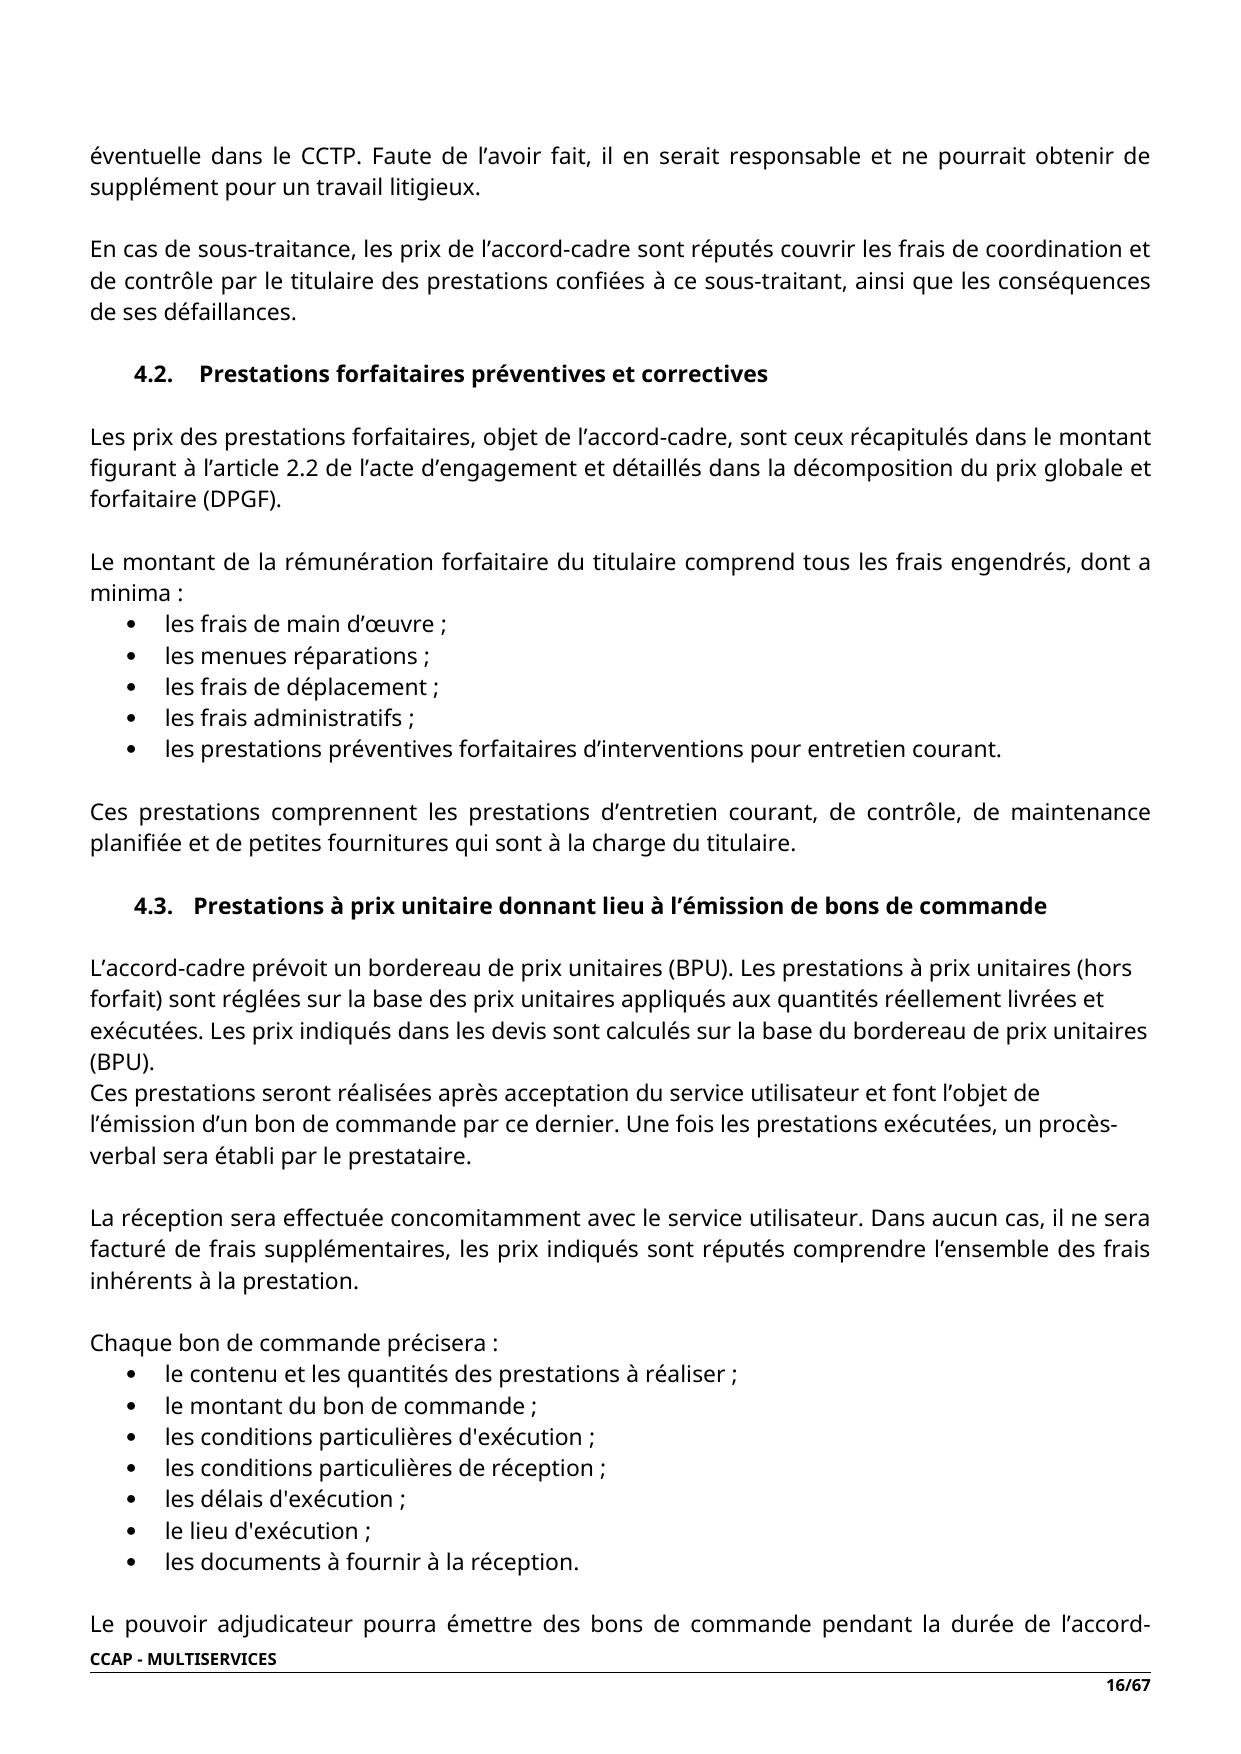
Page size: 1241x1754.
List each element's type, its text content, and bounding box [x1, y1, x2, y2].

list les frais de déplacement ; [127, 671, 1152, 702]
text Ces prestations seront réalisées après acceptation du service utilisateur et font l’objet de l’émission d’un bon de commande par ce dernier. Une fois les prestations exécutées, un procès-verbal sera établi par le prestataire. [89, 1077, 1152, 1171]
list Prestations forfaitaires préventives et correctives [134, 358, 1152, 389]
text Chaque bon de commande précisera : [89, 1327, 1152, 1358]
list Prestations à prix unitaire donnant lieu à l’émission de bons de commande [134, 889, 1152, 921]
list le contenu et les quantités des prestations à réaliser ; [127, 1358, 1152, 1389]
text La réception sera effectuée concomitamment avec le service utilisateur. Dans aucun cas, il ne sera facturé de frais supplémentaires, les prix indiqués sont réputés comprendre l’ensemble des frais inhérents à la prestation. [89, 1202, 1152, 1296]
list les conditions particulières d'exécution ; [127, 1421, 1152, 1452]
list les frais de main d’œuvre ; [127, 608, 1152, 639]
list le montant du bon de commande ; [127, 1389, 1152, 1421]
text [89, 1608, 1152, 1639]
list les frais administratifs ; [127, 702, 1152, 733]
text Ces prestations comprennent les prestations d’entretien courant, de contrôle, de maintenance planifiée et de petites fournitures qui sont à la charge du titulaire. [89, 796, 1152, 858]
list le lieu d'exécution ; [127, 1514, 1152, 1546]
text Les prix des prestations forfaitaires, objet de l’accord-cadre, sont ceux récapitulés dans le montant figurant à l’article 2.2 de l’acte d’engagement et détaillés dans la décomposition du prix globale et forfaitaire (DPGF). [89, 421, 1152, 514]
list les prestations préventives forfaitaires d’interventions pour entretien courant. [127, 733, 1152, 764]
list les menues réparations ; [127, 639, 1152, 671]
list les délais d'exécution ; [127, 1483, 1152, 1514]
text En cas de sous-traitance, les prix de l’accord-cadre sont réputés couvrir les frais de coordination et de contrôle par le titulaire des prestations confiées à ce sous-traitant, ainsi que les conséquences de ses défaillances. [89, 233, 1152, 327]
text L’accord-cadre prévoit un bordereau de prix unitaires (BPU). Les prestations à prix unitaires (hors forfait) sont réglées sur la base des prix unitaires appliqués aux quantités réellement livrées et exécutées. Les prix indiqués dans les devis sont calculés sur la base du bordereau de prix unitaires (BPU). [89, 952, 1152, 1077]
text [89, 139, 1152, 202]
list les conditions particulières de réception ; [127, 1452, 1152, 1483]
text Le montant de la rémunération forfaitaire du titulaire comprend tous les frais engendrés, dont a minima : [89, 546, 1152, 608]
list les documents à fournir à la réception. [127, 1546, 1152, 1577]
